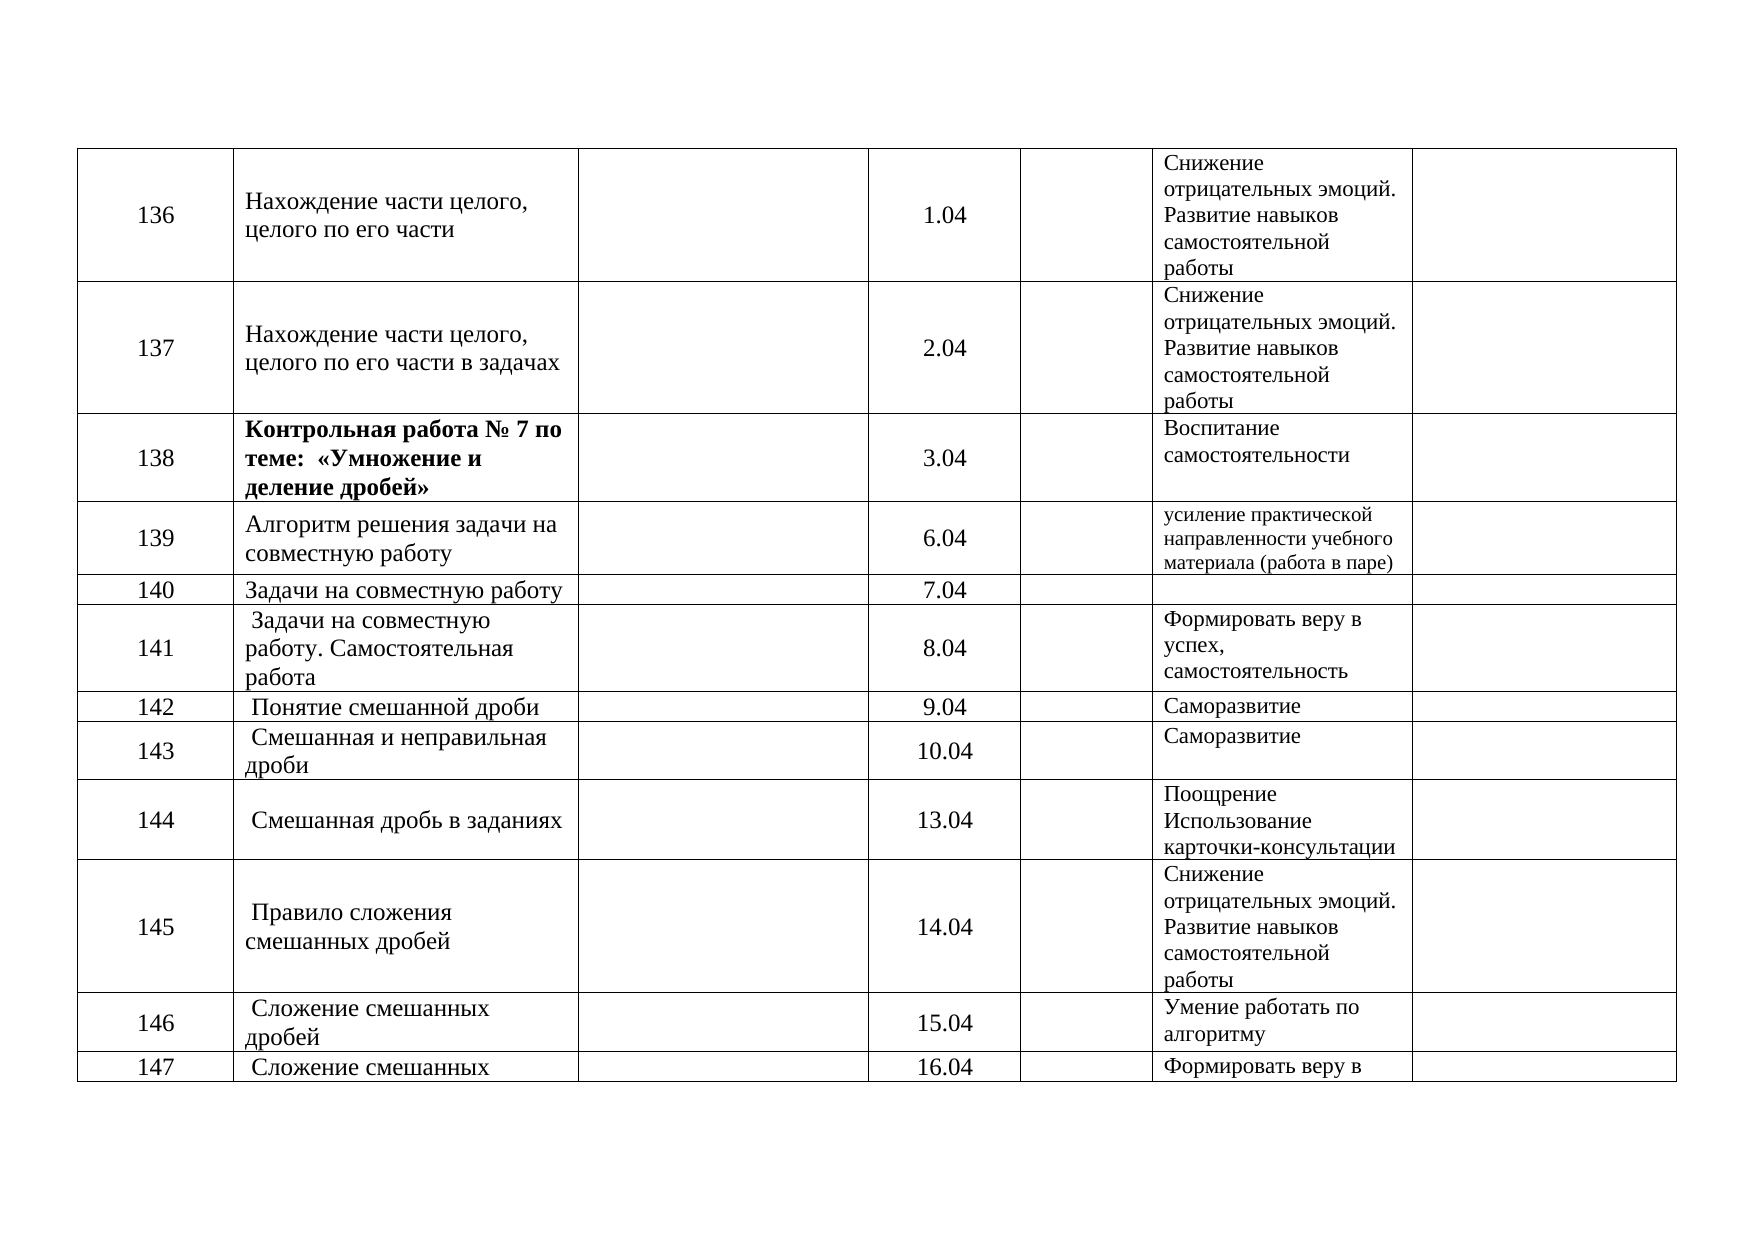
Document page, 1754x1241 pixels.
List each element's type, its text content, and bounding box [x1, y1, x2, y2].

table_cell [579, 1052, 868, 1081]
table_cell [579, 692, 868, 721]
table_cell 141 [78, 605, 233, 691]
table_cell усиление практической направленности учебного материала (работа в паре) [1153, 502, 1412, 574]
table_cell 13.04 [869, 780, 1020, 859]
table_cell [1021, 722, 1152, 779]
table_cell 138 [78, 414, 233, 501]
table_cell 137 [78, 282, 233, 413]
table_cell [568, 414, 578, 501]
table_cell Саморазвитие [1153, 692, 1412, 721]
table_cell 8.04 [869, 605, 1020, 691]
table_cell Нахождение части целого, целого по его части в задачах [234, 282, 578, 413]
table_cell [1021, 780, 1152, 859]
table_cell 147 [78, 1052, 233, 1081]
table_cell 144 [78, 780, 233, 859]
table_cell [1021, 502, 1152, 574]
table_cell [1021, 282, 1152, 413]
table_cell Снижение отрицательных эмоций. Развитие навыков самостоятельной работы [1153, 149, 1412, 281]
table_cell [1413, 605, 1676, 691]
table_cell [1021, 414, 1152, 501]
table_cell Правило сложения смешанных дробей [234, 860, 578, 992]
table_cell [1021, 605, 1152, 691]
table_cell [579, 605, 868, 691]
table_cell Формировать веру в успех, самостоятельность [1153, 605, 1412, 691]
table_cell [1021, 149, 1152, 281]
table_cell 10.04 [869, 722, 1020, 779]
table_cell [1021, 692, 1152, 721]
table_cell [1153, 575, 1412, 604]
table_cell [579, 993, 868, 1051]
table_cell Алгоритм решения задачи на совместную работу [234, 502, 578, 574]
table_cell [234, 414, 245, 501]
table_cell [1021, 993, 1152, 1051]
table_cell [579, 149, 868, 281]
table_cell [1413, 692, 1676, 721]
table_cell [579, 502, 868, 574]
table_cell 14.04 [869, 860, 1020, 992]
table_cell Воспитание самостоятельности [1153, 414, 1412, 501]
table_cell [579, 282, 868, 413]
table_cell Снижение отрицательных эмоций. Развитие навыков самостоятельной работы [1153, 860, 1412, 992]
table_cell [234, 1052, 578, 1081]
table_cell [1413, 860, 1676, 992]
table_cell [579, 780, 868, 859]
table_cell [1413, 1052, 1676, 1081]
table_cell 136 [78, 149, 233, 281]
table_cell [1021, 575, 1152, 604]
table_cell Смешанная и неправильная дроби [234, 722, 578, 779]
table_cell 7.04 [869, 575, 1020, 604]
table_cell [579, 575, 868, 604]
table_cell 140 [78, 575, 233, 604]
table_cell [1153, 1052, 1412, 1081]
table_cell [579, 414, 868, 501]
table_cell [1413, 722, 1676, 779]
table_cell [1413, 149, 1676, 281]
table_cell [1413, 575, 1676, 604]
table_cell 139 [78, 502, 233, 574]
table_cell Снижение отрицательных эмоций. Развитие навыков самостоятельной работы [1153, 282, 1412, 413]
table_cell [1413, 282, 1676, 413]
table_cell [1413, 414, 1676, 501]
table_cell Смешанная дробь в заданиях [234, 780, 578, 859]
table_cell Поощрение Использование карточки-консультации [1153, 780, 1412, 859]
table_cell 9.04 [869, 692, 1020, 721]
table_cell 1.04 [869, 149, 1020, 281]
table_cell 143 [78, 722, 233, 779]
table_cell 16.04 [869, 1052, 1020, 1081]
table_cell [579, 722, 868, 779]
table_cell [1021, 1052, 1152, 1081]
table_cell 145 [78, 860, 233, 992]
table_cell 3.04 [869, 414, 1020, 501]
table_cell 6.04 [869, 502, 1020, 574]
table_cell Задачи на совместную работу. Самостоятельная работа [234, 605, 578, 691]
table_cell 146 [78, 993, 233, 1051]
table_cell Нахождение части целого, целого по его части [234, 149, 578, 281]
table_cell Понятие смешанной дроби [234, 692, 578, 721]
table_cell [579, 860, 868, 992]
table_cell [1413, 993, 1676, 1051]
table_cell Сложение смешанных дробей [234, 993, 578, 1051]
table_cell Саморазвитие [1153, 722, 1412, 779]
table_cell 15.04 [869, 993, 1020, 1051]
table_cell Умение работать по алгоритму [1153, 993, 1412, 1051]
table_cell [1413, 502, 1676, 574]
table_cell 142 [78, 692, 233, 721]
table_cell 2.04 [869, 282, 1020, 413]
table_cell [1021, 860, 1152, 992]
table_cell [1413, 780, 1676, 859]
table_cell Задачи на совместную работу [234, 575, 578, 604]
